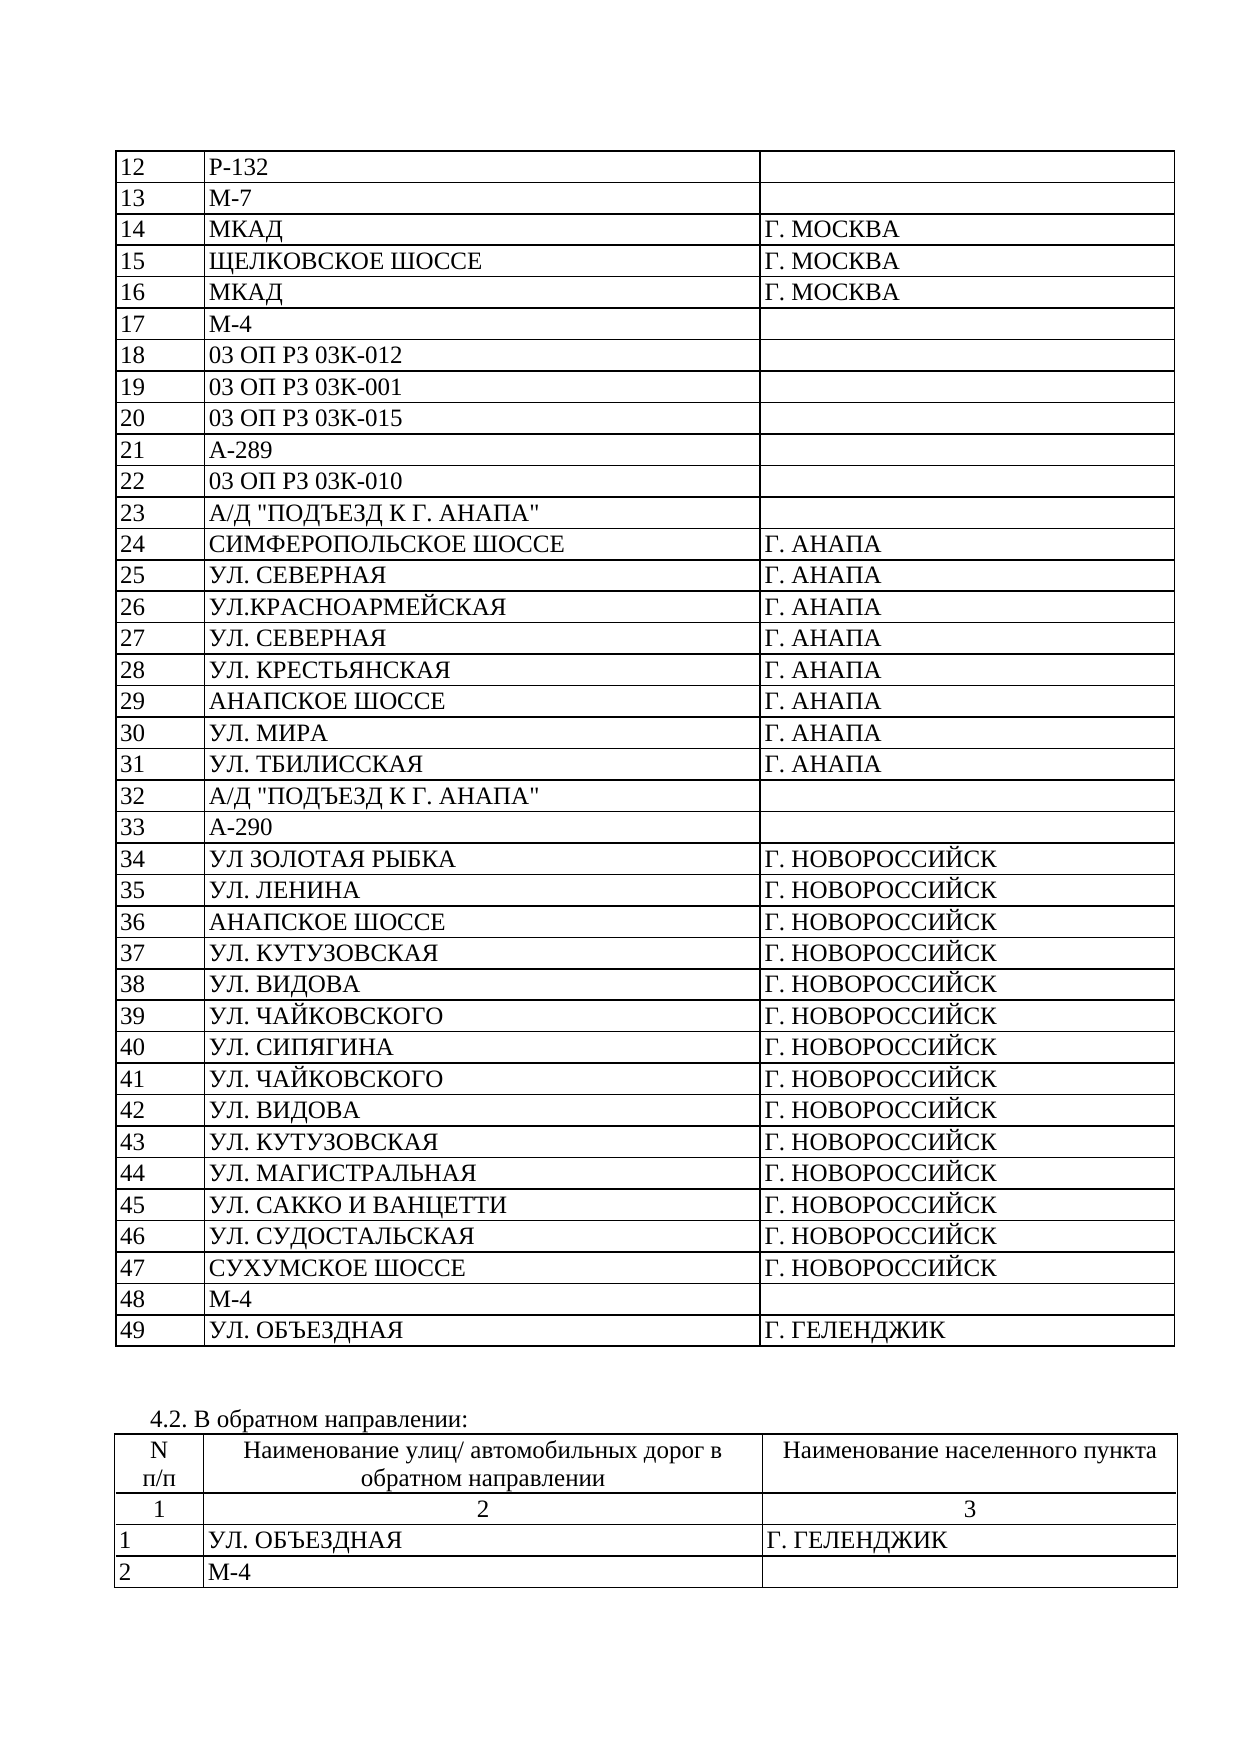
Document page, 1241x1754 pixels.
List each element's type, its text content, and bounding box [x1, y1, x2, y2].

table_cell УЛ. КУТУЗОВСКАЯ [205, 1127, 759, 1157]
table_cell УЛ. СИПЯГИНА [205, 1032, 759, 1062]
table_cell 12 [117, 152, 204, 181]
table_cell 44 [117, 1158, 204, 1188]
table_cell А/Д "ПОДЪЕЗД К Г. АНАПА" [205, 498, 759, 527]
table_cell 49 [117, 1316, 204, 1345]
table_cell [761, 403, 1174, 433]
table_cell 18 [117, 340, 204, 370]
table_cell 41 [117, 1064, 204, 1094]
table_cell Г. НОВОРОССИЙСК [761, 1032, 1174, 1062]
table_cell 03 ОП РЗ 03К-012 [205, 340, 759, 370]
table_cell МКАД [205, 215, 759, 244]
table_cell 26 [117, 592, 204, 622]
table_cell 35 [117, 875, 204, 905]
table_cell УЛ. ТБИЛИССКАЯ [205, 749, 759, 779]
table_cell УЛ ЗОЛОТАЯ РЫБКА [205, 844, 759, 873]
text 4.2. В обратном направлении: [150, 1404, 1090, 1433]
table_cell А/Д "ПОДЪЕЗД К Г. АНАПА" [205, 781, 759, 811]
table_cell 39 [117, 1001, 204, 1031]
table_cell 1 [115, 1493, 203, 1524]
table_cell 24 [117, 529, 204, 559]
table_cell УЛ. КРЕСТЬЯНСКАЯ [205, 655, 759, 685]
table_cell 42 [117, 1095, 204, 1125]
table_cell УЛ. СУДОСТАЛЬСКАЯ [205, 1221, 759, 1251]
table_cell Г. АНАПА [761, 623, 1174, 653]
table_cell Г. НОВОРОССИЙСК [761, 938, 1174, 968]
table_cell УЛ.КРАСНОАРМЕЙСКАЯ [205, 592, 759, 622]
table_cell Г. ГЕЛЕНДЖИК [761, 1316, 1174, 1345]
table_cell 14 [117, 215, 204, 244]
table_cell УЛ. ВИДОВА [205, 1095, 759, 1125]
table_cell А-290 [205, 812, 759, 842]
table_cell Г. АНАПА [761, 592, 1174, 622]
table_cell [761, 498, 1174, 527]
table_cell 03 ОП РЗ 03К-001 [205, 372, 759, 402]
table_cell М-4 [205, 1284, 759, 1314]
table_cell 33 [117, 812, 204, 842]
table_cell 25 [117, 561, 204, 590]
table_cell [763, 1555, 1177, 1587]
table_cell Г. АНАПА [761, 686, 1174, 716]
table_cell Г. НОВОРОССИЙСК [761, 1253, 1174, 1282]
table_cell 29 [117, 686, 204, 716]
table_cell 34 [117, 844, 204, 873]
table_cell Г. НОВОРОССИЙСК [761, 1190, 1174, 1219]
table_cell [761, 435, 1174, 464]
table_cell Р-132 [205, 152, 759, 181]
table_cell 43 [117, 1127, 204, 1157]
table_header N п/п [115, 1435, 203, 1492]
table_cell Г. НОВОРОССИЙСК [761, 844, 1174, 873]
table_cell М-4 [204, 1557, 762, 1587]
table_cell [761, 372, 1174, 402]
table_cell 38 [117, 970, 204, 999]
table_cell 40 [117, 1032, 204, 1062]
table_cell 28 [117, 655, 204, 685]
table_cell 2 [204, 1494, 762, 1524]
table_cell АНАПСКОЕ ШОССЕ [205, 686, 759, 716]
table_cell Г. НОВОРОССИЙСК [761, 907, 1174, 936]
table_cell УЛ. ЧАЙКОВСКОГО [205, 1001, 759, 1031]
table_cell 03 ОП РЗ 03К-015 [205, 403, 759, 433]
table_cell 37 [117, 938, 204, 968]
table_cell УЛ. МАГИСТРАЛЬНАЯ [205, 1158, 759, 1188]
table_cell 45 [117, 1190, 204, 1219]
table_cell [761, 466, 1174, 496]
table_cell СУХУМСКОЕ ШОССЕ [205, 1253, 759, 1282]
table_cell УЛ. ОБЪЕЗДНАЯ [204, 1525, 762, 1555]
table_cell 03 ОП РЗ 03К-010 [205, 466, 759, 496]
table_cell Г. НОВОРОССИЙСК [761, 875, 1174, 905]
table_cell Г. НОВОРОССИЙСК [761, 1064, 1174, 1094]
table_cell Г. НОВОРОССИЙСК [761, 1221, 1174, 1251]
table_cell Г. АНАПА [761, 529, 1174, 559]
table_header Наименование улиц/ автомобильных дорог в обратном направлении [204, 1435, 762, 1492]
table_cell Г. НОВОРОССИЙСК [761, 1095, 1174, 1125]
table_cell 21 [117, 435, 204, 464]
table_cell Г. ГЕЛЕНДЖИК [763, 1524, 1177, 1555]
table_cell [761, 1284, 1174, 1314]
table_cell 23 [117, 498, 204, 527]
table_cell 32 [117, 781, 204, 811]
table_cell МКАД [205, 277, 759, 307]
table_cell УЛ. ВИДОВА [205, 970, 759, 999]
table_cell Г. МОСКВА [761, 215, 1174, 244]
table_cell ЩЕЛКОВСКОЕ ШОССЕ [205, 246, 759, 276]
table_cell Г. МОСКВА [761, 246, 1174, 276]
table_cell Г. АНАПА [761, 749, 1174, 779]
table_cell Г. НОВОРОССИЙСК [761, 1127, 1174, 1157]
table_cell Г. АНАПА [761, 718, 1174, 748]
table_cell 36 [117, 907, 204, 936]
table_cell Г. МОСКВА [761, 277, 1174, 307]
table_cell УЛ. ЛЕНИНА [205, 875, 759, 905]
table_cell Г. АНАПА [761, 561, 1174, 590]
table_cell 47 [117, 1253, 204, 1282]
table_cell Г. НОВОРОССИЙСК [761, 970, 1174, 999]
table_cell УЛ. СЕВЕРНАЯ [205, 623, 759, 653]
table_cell [761, 781, 1174, 811]
table_cell 3 [763, 1492, 1177, 1524]
table_cell М-4 [205, 309, 759, 339]
table_cell 31 [117, 749, 204, 779]
table_cell Г. АНАПА [761, 655, 1174, 685]
table_cell УЛ. ОБЪЕЗДНАЯ [205, 1316, 759, 1345]
table_cell 46 [117, 1221, 204, 1251]
table_cell 22 [117, 466, 204, 496]
table_cell [761, 340, 1174, 370]
table_cell УЛ. САККО И ВАНЦЕТТИ [205, 1190, 759, 1219]
table_cell СИМФЕРОПОЛЬСКОЕ ШОССЕ [205, 529, 759, 559]
table_cell АНАПСКОЕ ШОССЕ [205, 907, 759, 936]
table_cell 13 [117, 183, 204, 213]
table_cell 20 [117, 403, 204, 433]
table_cell [761, 183, 1174, 213]
table_cell Г. НОВОРОССИЙСК [761, 1158, 1174, 1188]
table_cell [761, 812, 1174, 842]
table_cell УЛ. СЕВЕРНАЯ [205, 561, 759, 590]
table_cell УЛ. ЧАЙКОВСКОГО [205, 1064, 759, 1094]
table_cell [761, 152, 1174, 181]
table_cell 19 [117, 372, 204, 402]
table_cell А-289 [205, 435, 759, 464]
table_cell 16 [117, 277, 204, 307]
table_cell 1 [115, 1525, 203, 1555]
table_cell Г. НОВОРОССИЙСК [761, 1001, 1174, 1031]
table_cell 17 [117, 309, 204, 339]
table_cell 27 [117, 623, 204, 653]
table_cell УЛ. КУТУЗОВСКАЯ [205, 938, 759, 968]
table_cell М-7 [205, 183, 759, 213]
table_cell 48 [117, 1284, 204, 1314]
table_cell 15 [117, 246, 204, 276]
table_cell УЛ. МИРА [205, 718, 759, 748]
table_cell 30 [117, 718, 204, 748]
table_cell 2 [115, 1556, 203, 1587]
table_cell [761, 309, 1174, 339]
table_header Наименование населенного пункта [763, 1435, 1177, 1492]
